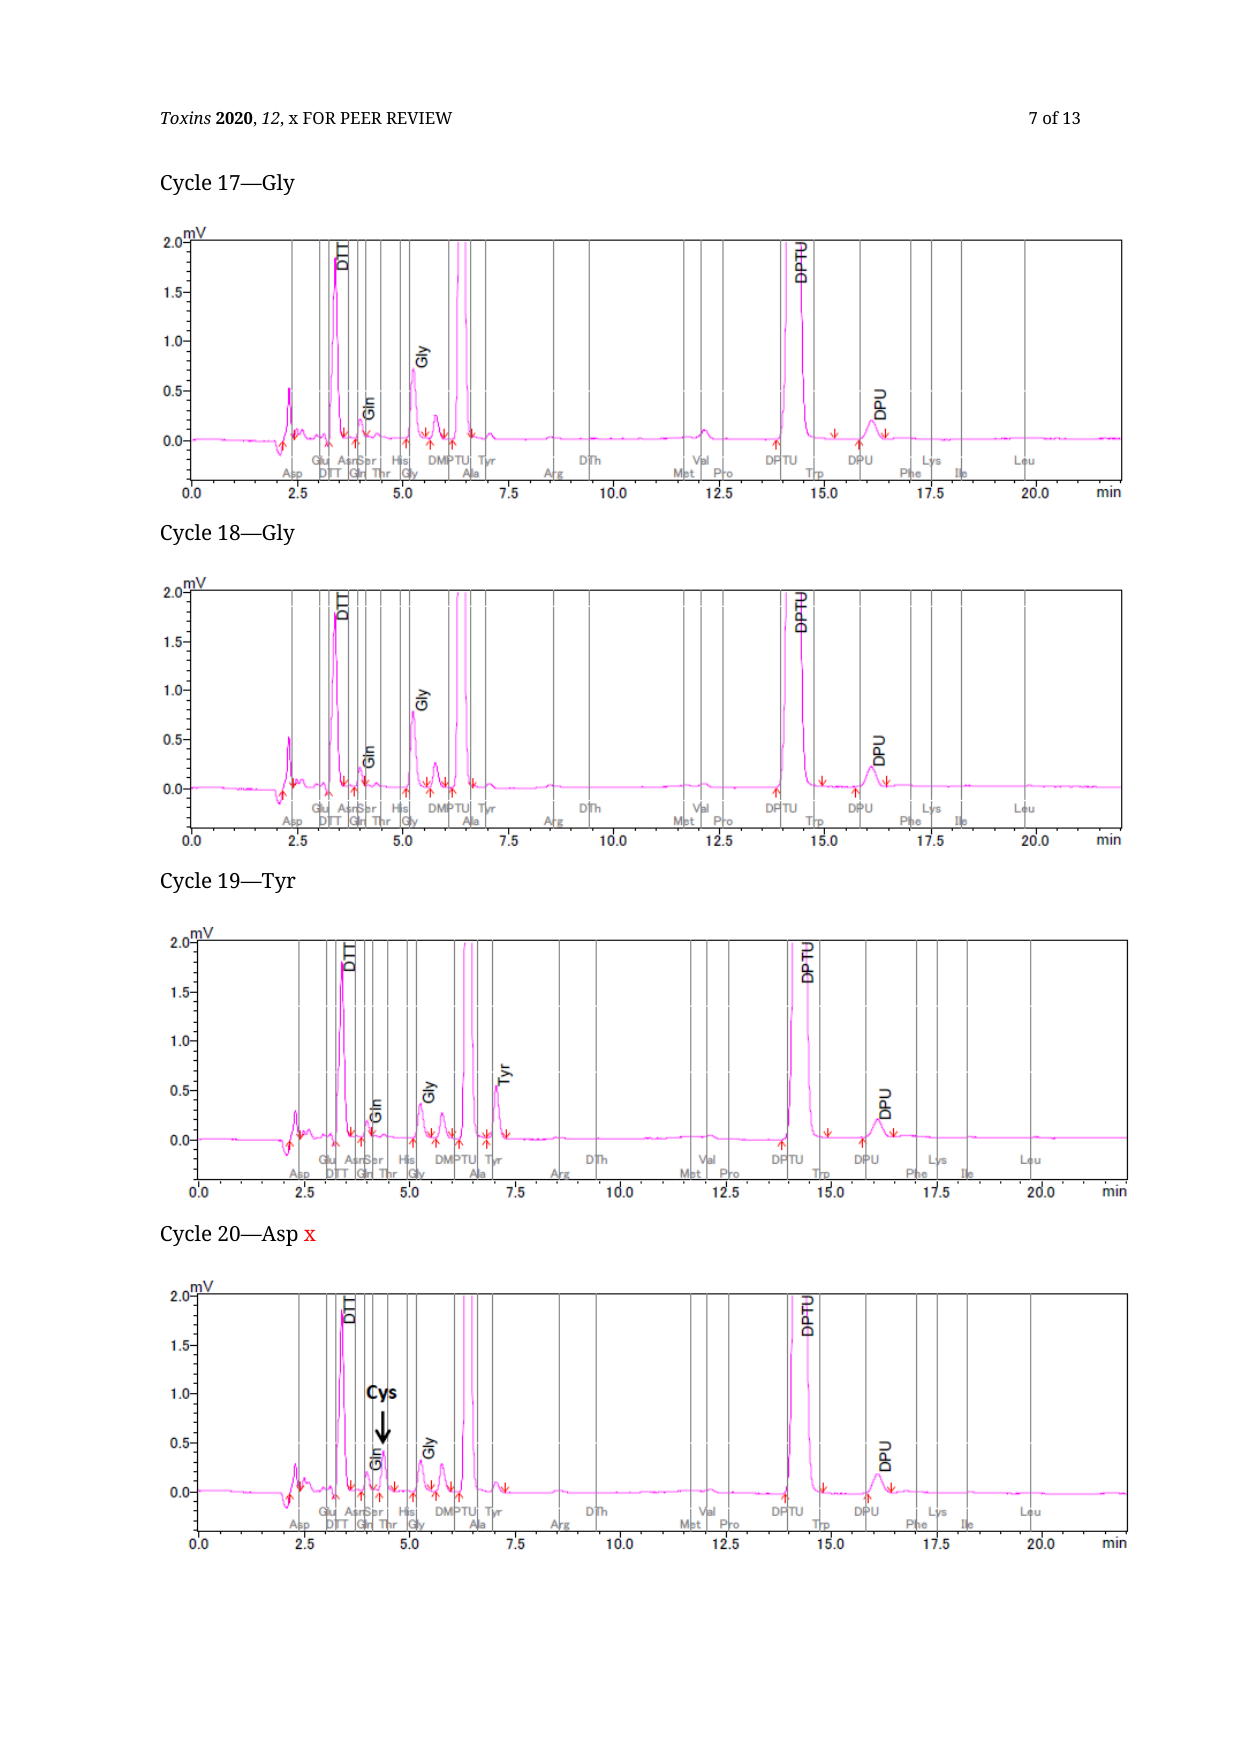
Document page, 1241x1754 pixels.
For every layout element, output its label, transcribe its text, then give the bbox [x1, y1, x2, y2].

text Cycle 18—Gly [159, 518, 1081, 547]
picture [159, 221, 1135, 506]
text Cycle 20—Asp x [159, 1219, 1081, 1248]
text Cycle 19—Tyr [159, 866, 1081, 894]
picture [159, 1272, 1135, 1555]
picture [159, 919, 1135, 1207]
picture [159, 571, 1135, 854]
text Cycle 17—Gly [159, 168, 1081, 196]
